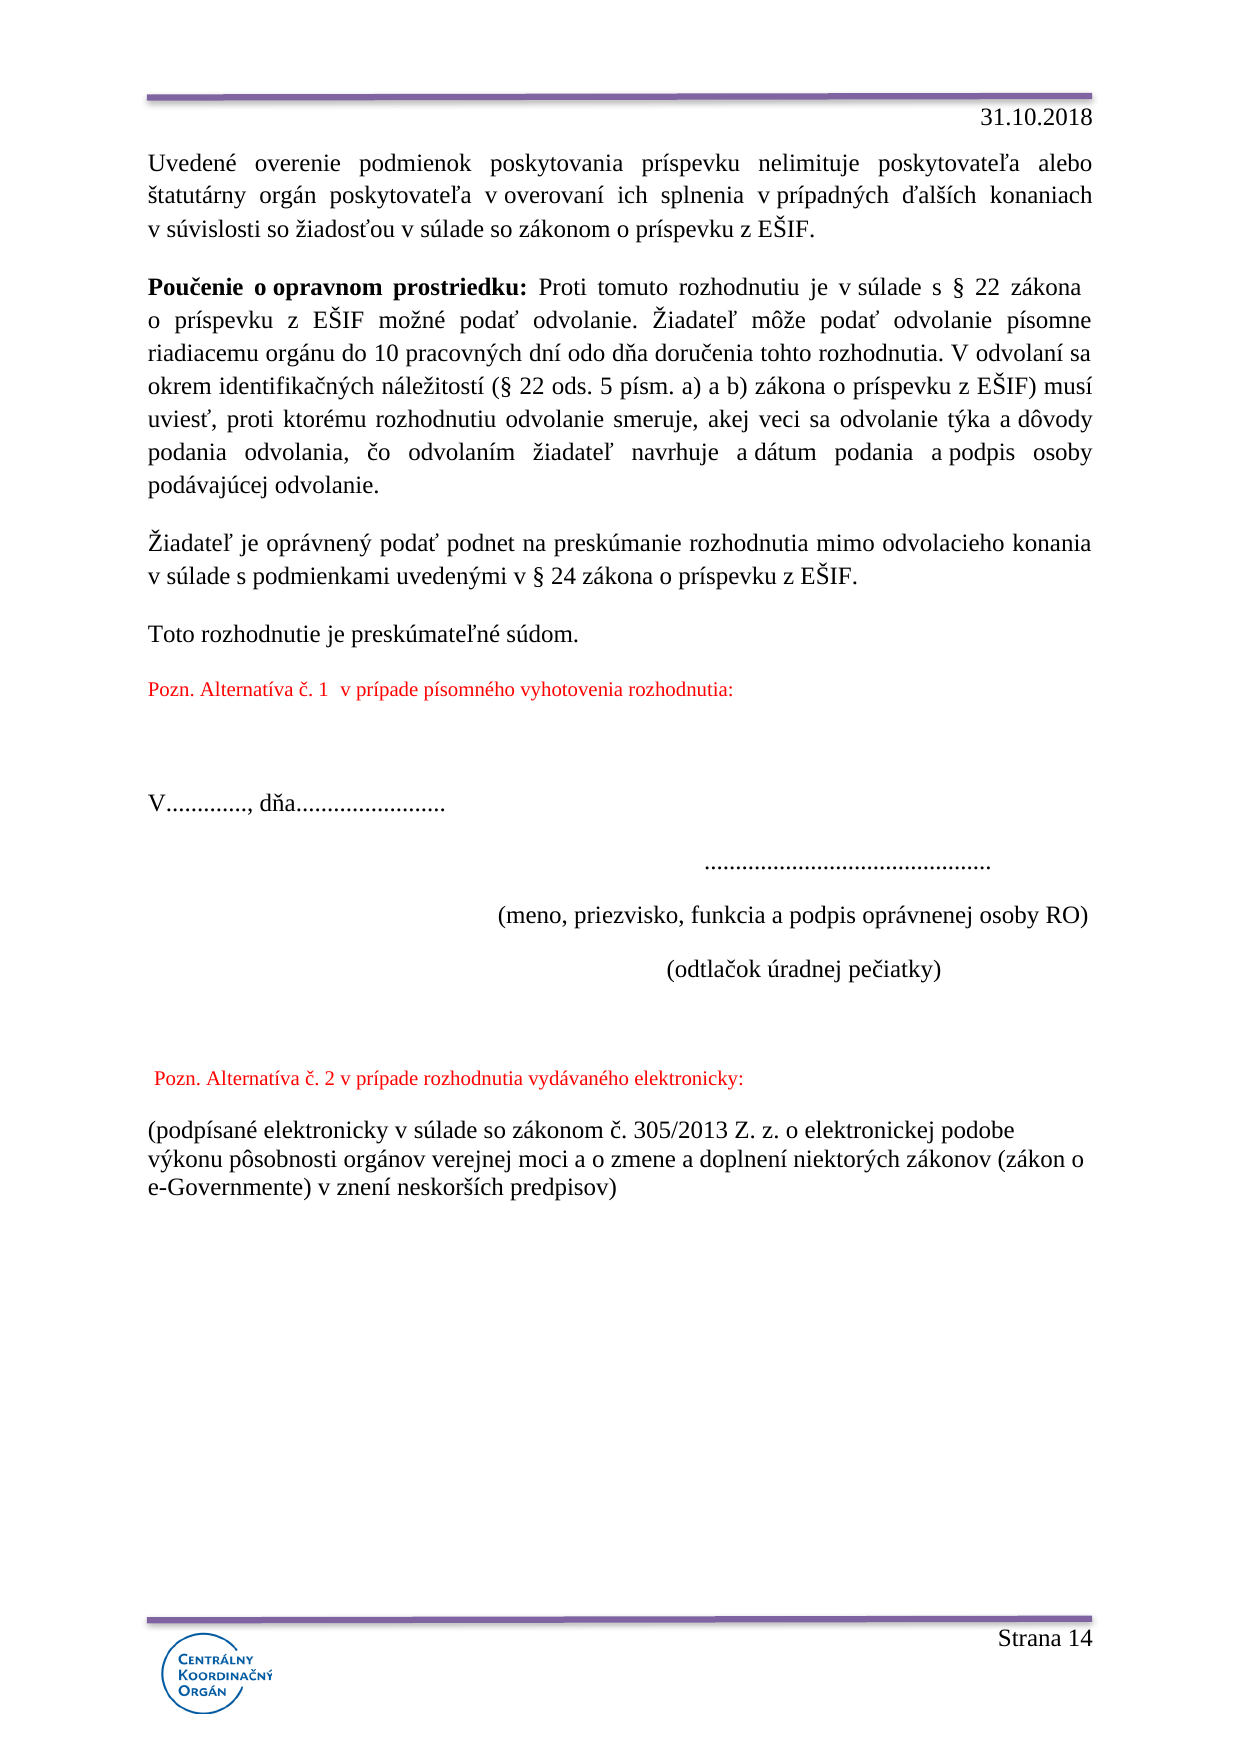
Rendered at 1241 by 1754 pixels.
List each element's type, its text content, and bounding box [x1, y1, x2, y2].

text Toto rozhodnutie je preskúmateľné súdom. [148, 619, 1093, 648]
text Poučenie o opravnom prostriedku: Proti tomuto rozhodnutiu je v súlade s § 22 zákona o príspevku z EŠIF možné podať odvolanie. Žiadateľ môže podať odvolanie písomne riadiacemu orgánu do 10 pracovných dní odo dňa doručenia tohto rozhodnutia. V odvolaní sa okrem identifikačných náležitostí (§ 22 ods. 5 písm. a) a b) zákona o príspevku z EŠIF) musí uviesť, proti ktorému rozhodnutiu odvolanie smeruje, akej veci sa odvolanie týka a dôvody podania odvolania, čo odvolaním žiadateľ navrhuje a dátum podania a podpis osoby podávajúcej odvolanie. [148, 272, 1093, 498]
text (odtlačok úradnej pečiatky) [148, 954, 1093, 983]
text (podpísané elektronicky v súlade so zákonom č. 305/2013 Z. z. o elektronickej podobe výkonu pôsobnosti orgánov verejnej moci a o zmene a doplnení niektorých zákonov (zákon o e-Governmente) v znení neskorších predpisov) [148, 1115, 1093, 1201]
text (meno, priezvisko, funkcia a podpis oprávnenej osoby RO) [148, 900, 1093, 929]
text .............................................. [148, 846, 1093, 875]
text V............., dňa........................ [148, 788, 1093, 817]
text Uvedené overenie podmienok poskytovania príspevku nelimituje poskytovateľa alebo štatutárny orgán poskytovateľa v overovaní ich splnenia v prípadných ďalších konaniach v súvislosti so žiadosťou v súlade so zákonom o príspevku z EŠIF. [148, 148, 1093, 242]
text Pozn. Alternatíva č. 1 v prípade písomného vyhotovenia rozhodnutia: [148, 677, 1093, 701]
text Žiadateľ je oprávnený podať podnet na preskúmanie rozhodnutia mimo odvolacieho konania v súlade s podmienkami uvedenými v § 24 zákona o príspevku z EŠIF. [148, 528, 1093, 589]
text Pozn. Alternatíva č. 2 v prípade rozhodnutia vydávaného elektronicky: [148, 1066, 1093, 1090]
picture [159, 1631, 272, 1713]
